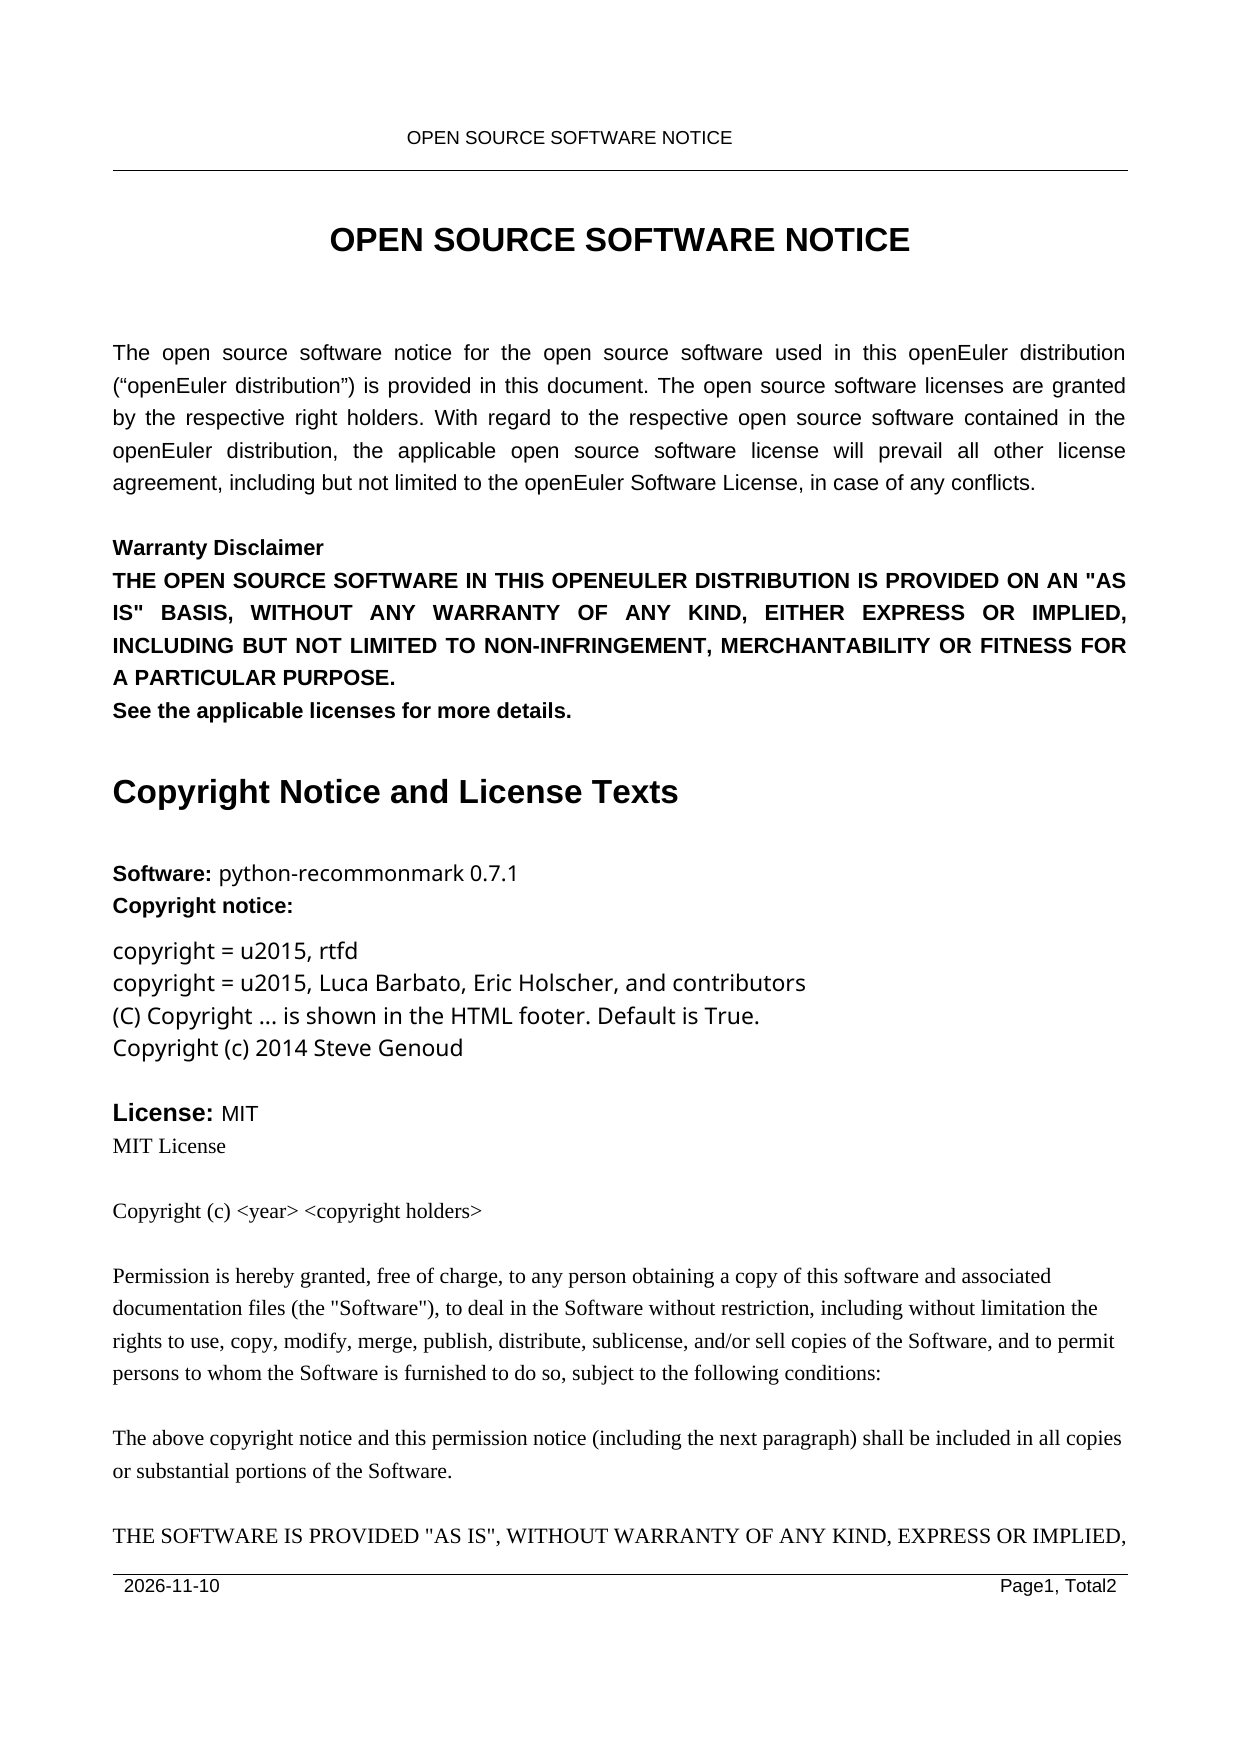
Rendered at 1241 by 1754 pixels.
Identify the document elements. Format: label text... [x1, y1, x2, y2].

text The open source software notice for the open source software used in this openEuler distribution (“openEuler distribution”) is provided in this document. The open source software licenses are granted by the respective right holders. With regard to the respective open source software contained in the openEuler distribution, the applicable open source software license will prevail all other license agreement, including but not limited to the openEuler Software License, in case of any conflicts. [112, 336, 1128, 499]
text License: MIT [112, 1096, 1128, 1129]
text Copyright notice: [112, 889, 1128, 921]
text THE OPEN SOURCE SOFTWARE IN THIS OPENEULER DISTRIBUTION IS PROVIDED ON AN "AS IS" BASIS, WITHOUT ANY WARRANTY OF ANY KIND, EITHER EXPRESS OR IMPLIED, INCLUDING BUT NOT LIMITED TO NON-INFRINGEMENT, MERCHANTABILITY OR FITNESS FOR A PARTICULAR PURPOSE. See the applicable licenses for more details. [112, 564, 1128, 726]
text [112, 1129, 1128, 1551]
text Copyright Notice and License Texts [112, 759, 1128, 824]
text OPEN SOURCE SOFTWARE NOTICE [112, 206, 1128, 271]
text Warranty Disclaimer [112, 531, 1128, 564]
title Software: python-recommonmark 0.7.1 [112, 856, 1128, 889]
text copyright = u2015, rtfd copyright = u2015, Luca Barbato, Eric Holscher, and contributors (C) Copyright ... is shown in the HTML footer. Default is True. Copyright (c) 2014 Steve Genoud [112, 934, 1128, 1096]
